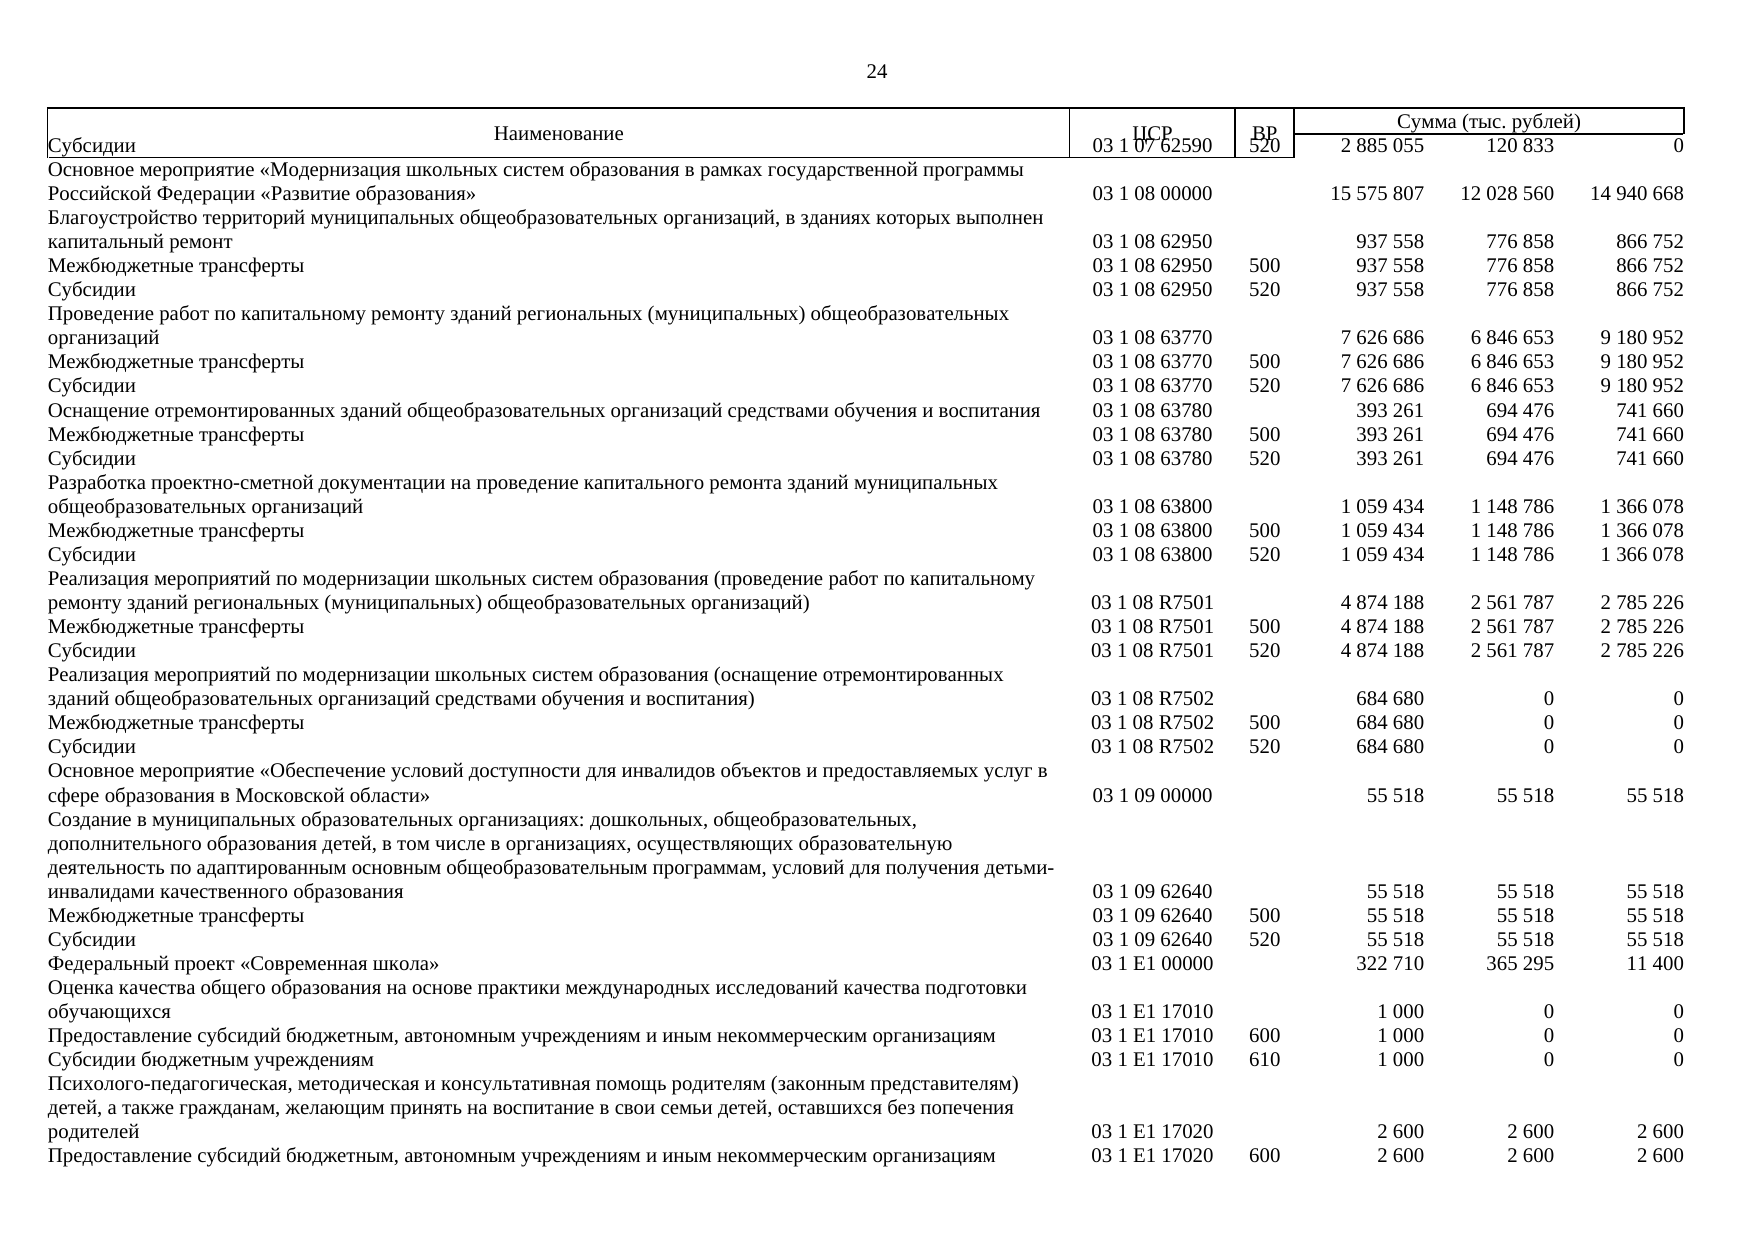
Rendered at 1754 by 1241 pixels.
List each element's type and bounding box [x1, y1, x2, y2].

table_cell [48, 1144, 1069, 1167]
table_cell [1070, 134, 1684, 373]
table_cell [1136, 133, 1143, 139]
table_header [1236, 109, 1293, 133]
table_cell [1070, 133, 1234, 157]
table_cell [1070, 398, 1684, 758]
table_header [48, 109, 1069, 133]
table_header [1295, 109, 1683, 133]
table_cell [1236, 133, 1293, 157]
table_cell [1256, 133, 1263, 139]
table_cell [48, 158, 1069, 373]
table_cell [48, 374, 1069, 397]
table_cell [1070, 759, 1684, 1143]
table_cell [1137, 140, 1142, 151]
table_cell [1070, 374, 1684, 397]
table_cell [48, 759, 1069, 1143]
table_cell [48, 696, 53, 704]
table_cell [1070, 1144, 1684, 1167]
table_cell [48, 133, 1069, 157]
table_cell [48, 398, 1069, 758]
table_header [1070, 109, 1234, 133]
